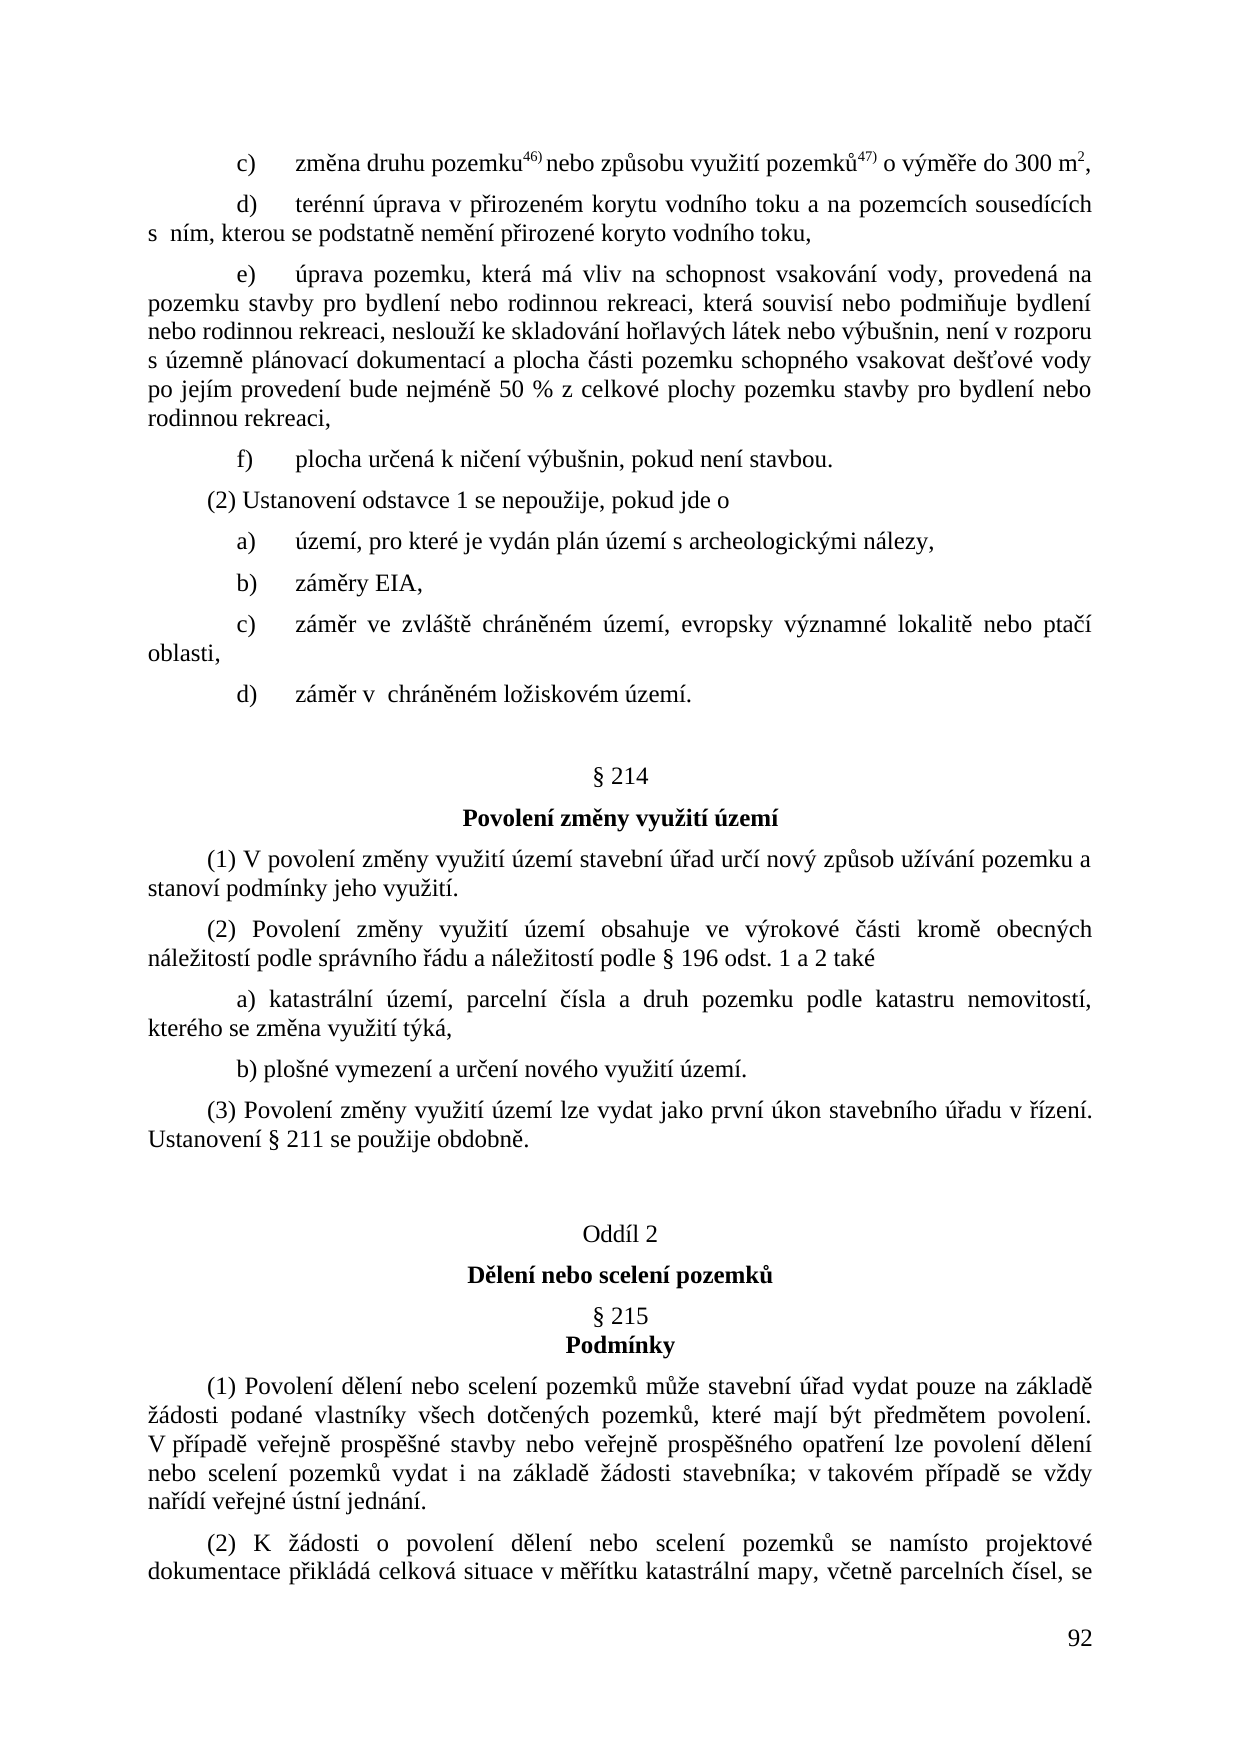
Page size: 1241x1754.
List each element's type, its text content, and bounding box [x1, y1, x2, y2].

text (2) Ustanovení odstavce 1 se nepoužije, pokud jde o [148, 485, 1093, 514]
text c) změna druhu pozemku46) nebo způsobu využití pozemků47) o výměře do 300 m2, [148, 148, 1093, 176]
text (1) V povolení změny využití území stavební úřad určí nový způsob užívání pozemku a stanoví podmínky jeho využití. [148, 844, 1093, 901]
text § 214 [148, 761, 1093, 790]
text (2) Povolení změny využití území obsahuje ve výrokové části kromě obecných náležitostí podle správního řádu a náležitostí podle § 196 odst. 1 a 2 také [148, 914, 1093, 971]
text Oddíl 2 [148, 1219, 1093, 1248]
text f) plocha určená k ničení výbušnin, pokud není stavbou. [148, 444, 1093, 473]
text a) katastrální území, parcelní čísla a druh pozemku podle katastru nemovitostí, kterého se změna využití týká, [148, 984, 1093, 1041]
text c) záměr ve zvláště chráněném území, evropsky významné lokalitě nebo ptačí oblasti, [148, 609, 1093, 666]
text b) plošné vymezení a určení nového využití území. [148, 1054, 1093, 1083]
text a) území, pro které je vydán plán území s archeologickými nálezy, [148, 526, 1093, 555]
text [148, 1528, 1093, 1585]
text Povolení změny využití území [148, 803, 1093, 831]
text b) záměry EIA, [148, 568, 1093, 596]
text d) terénní úprava v přirozeném korytu vodního toku a na pozemcích sousedících s ním, kterou se podstatně nemění přirozené koryto vodního toku, [148, 189, 1093, 246]
text (3) Povolení změny využití území lze vydat jako první úkon stavebního úřadu v řízení. Ustanovení § 211 se použije obdobně. [148, 1095, 1093, 1153]
text d) záměr v chráněném ložiskovém území. [148, 679, 1093, 708]
text Dělení nebo scelení pozemků [148, 1260, 1093, 1289]
text § 215 Podmínky [148, 1301, 1093, 1359]
text e) úprava pozemku, která má vliv na schopnost vsakování vody, provedená na pozemku stavby pro bydlení nebo rodinnou rekreaci, která souvisí nebo podmiňuje bydlení nebo rodinnou rekreaci, neslouží ke skladování hořlavých látek nebo výbušnin, není v rozporu s územně plánovací dokumentací a plocha části pozemku schopného vsakovat dešťové vody po jejím provedení bude nejméně 50 % z celkové plochy pozemku stavby pro bydlení nebo rodinnou rekreaci, [148, 259, 1093, 431]
text (1) Povolení dělení nebo scelení pozemků může stavební úřad vydat pouze na základě žádosti podané vlastníky všech dotčených pozemků, které mají být předmětem povolení. V případě veřejně prospěšné stavby nebo veřejně prospěšného opatření lze povolení dělení nebo scelení pozemků vydat i na základě žádosti stavebníka; v takovém případě se vždy nařídí veřejné ústní jednání. [148, 1371, 1093, 1515]
